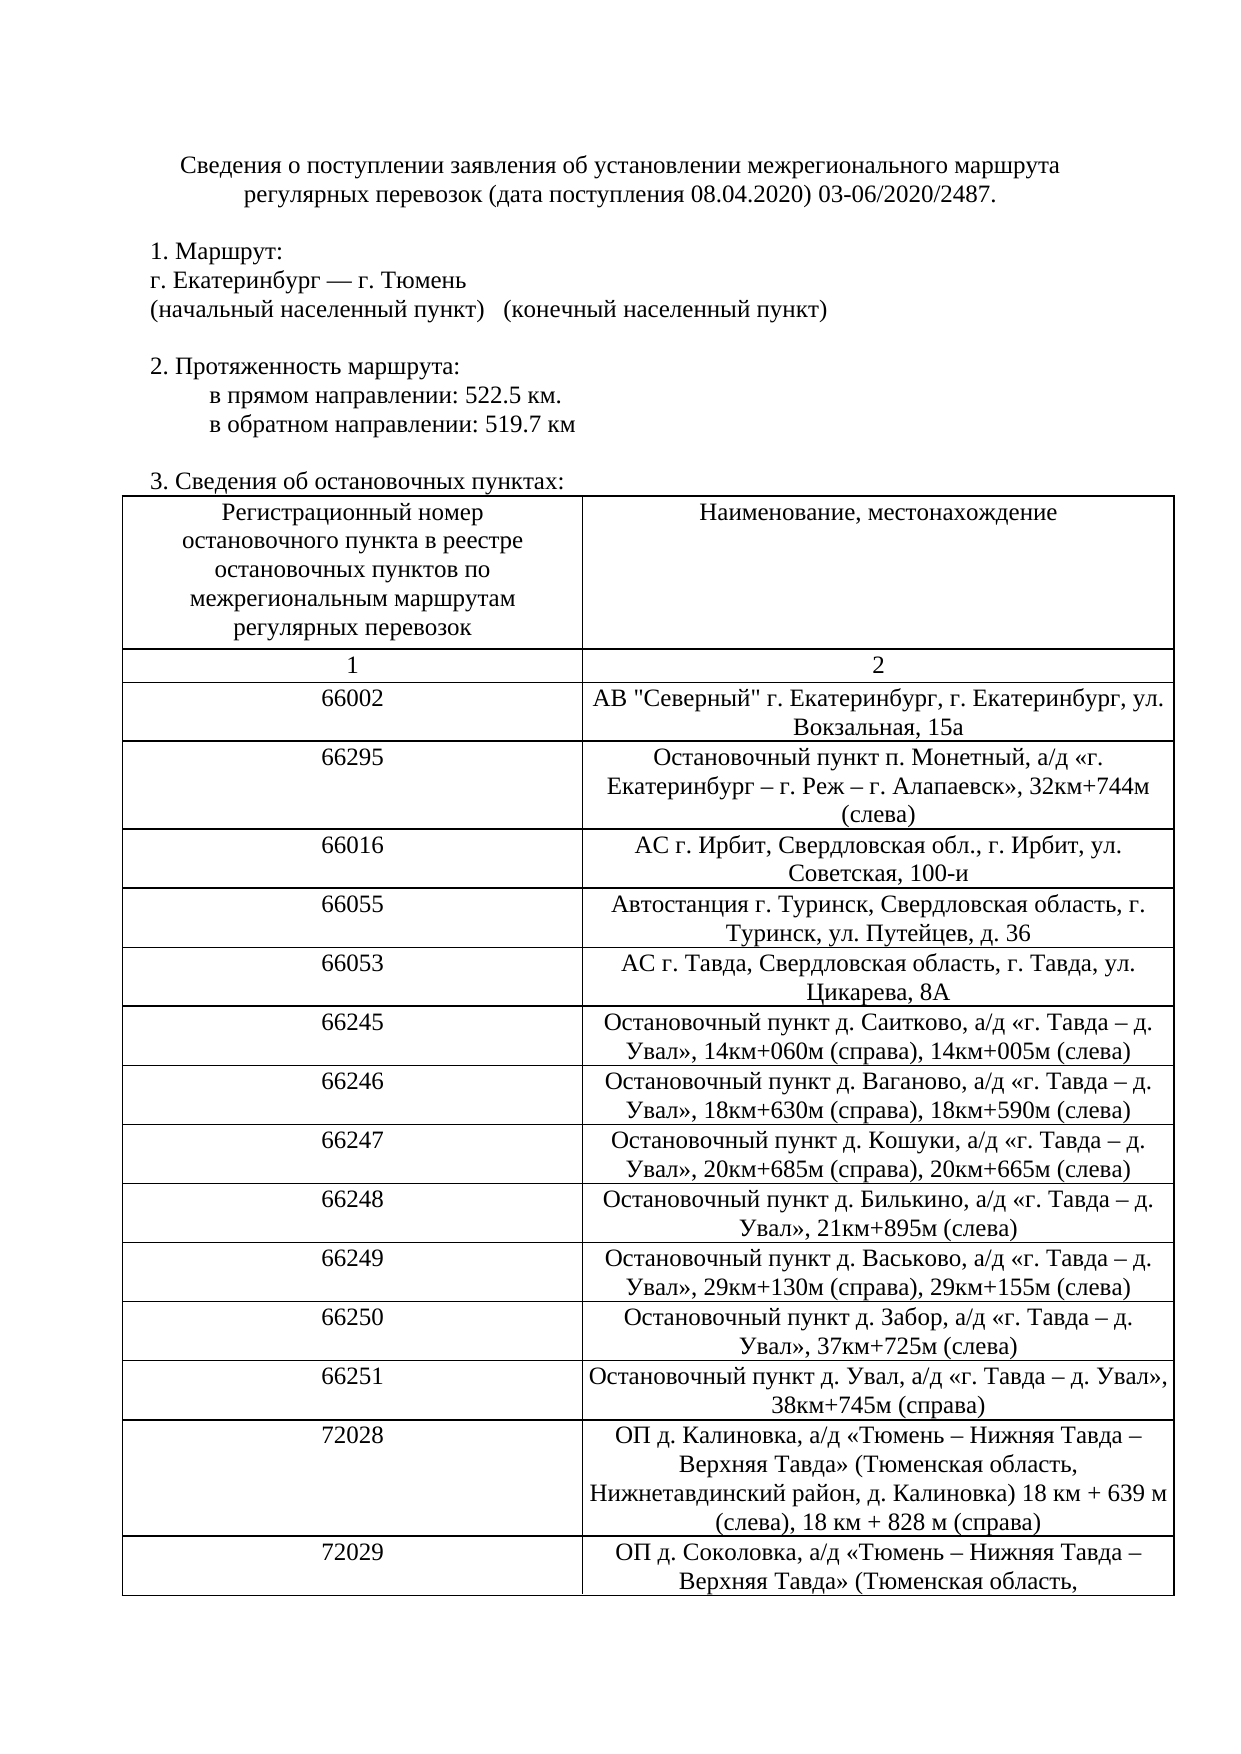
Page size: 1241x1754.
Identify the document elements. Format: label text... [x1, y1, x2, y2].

table_cell Остановочный пункт д. Васьково, а/д «г. Тавда – д. Увал», 29км+130м (справа), 29км+155м (слева) [583, 1243, 1173, 1301]
table_cell 66245 [123, 1007, 582, 1064]
table_cell 66251 [123, 1361, 582, 1419]
table_cell 66053 [123, 948, 582, 1005]
text 3. Сведения об остановочных пунктах: [150, 466, 1090, 495]
table_cell 66246 [123, 1066, 582, 1123]
table_cell Остановочный пункт д. Забор, а/д «г. Тавда – д. Увал», 37км+725м (слева) [583, 1302, 1173, 1360]
table_cell 72028 [123, 1421, 582, 1535]
text г. Екатеринбург — г. Тюмень [150, 265, 1090, 294]
table_cell 2 [583, 650, 1173, 681]
table_cell 66295 [123, 742, 582, 828]
table_cell 72029 [123, 1537, 582, 1594]
table_cell 66249 [123, 1243, 582, 1301]
text (начальный населенный пункт) (конечный населенный пункт) [150, 294, 1090, 322]
text 1. Маршрут: [150, 236, 1090, 265]
table_cell АС г. Ирбит, Свердловская обл., г. Ирбит, ул. Советская, 100-и [583, 830, 1173, 887]
table_cell ОП д. Калиновка, а/д «Тюмень – Нижняя Тавда – Верхняя Тавда» (Тюменская область, Нижнетавдинский район, д. Калиновка) 18 км + 639 м (слева), 18 км + 828 м (справа) [583, 1421, 1173, 1535]
table_cell 66248 [123, 1184, 582, 1242]
text 2. Протяженность маршрута: [150, 351, 1090, 380]
table_cell Остановочный пункт д. Увал, а/д «г. Тавда – д. Увал», 38км+745м (справа) [583, 1361, 1173, 1419]
table_cell Автостанция г. Туринск, Свердловская область, г. Туринск, ул. Путейцев, д. 36 [583, 889, 1173, 946]
table_cell 66055 [123, 889, 582, 946]
text в прямом направлении: 522.5 км. [150, 380, 1090, 409]
table_cell 66002 [123, 683, 582, 740]
table_cell 66016 [123, 830, 582, 887]
text в обратном направлении: 519.7 км [150, 409, 1090, 437]
text Сведения о поступлении заявления об установлении межрегионального маршрута регулярных перевозок (дата поступления 08.04.2020) 03-06/2020/2487. [150, 150, 1090, 207]
table_cell 66250 [123, 1302, 582, 1360]
table_cell 66247 [123, 1125, 582, 1183]
table_cell Остановочный пункт п. Монетный, а/д «г. Екатеринбург – г. Реж – г. Алапаевск», 32км+744м (слева) [583, 742, 1173, 828]
table_cell Остановочный пункт д. Саитково, а/д «г. Тавда – д. Увал», 14км+060м (справа), 14км+005м (слева) [583, 1007, 1173, 1064]
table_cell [583, 1537, 1173, 1594]
table_cell Остановочный пункт д. Кошуки, а/д «г. Тавда – д. Увал», 20км+685м (справа), 20км+665м (слева) [583, 1125, 1173, 1183]
table_header Наименование, местонахождение [583, 497, 1173, 648]
table_cell Остановочный пункт д. Билькино, а/д «г. Тавда – д. Увал», 21км+895м (слева) [583, 1184, 1173, 1242]
table_header Регистрационный номер остановочного пункта в реестре остановочных пунктов по межрегиональным маршрутам регулярных перевозок [123, 497, 582, 648]
table_cell 1 [123, 650, 582, 681]
table_cell Остановочный пункт д. Ваганово, а/д «г. Тавда – д. Увал», 18км+630м (справа), 18км+590м (слева) [583, 1066, 1173, 1123]
table_cell АС г. Тавда, Свердловская область, г. Тавда, ул. Цикарева, 8А [583, 948, 1173, 1005]
table_cell АВ "Северный" г. Екатеринбург, г. Екатеринбург, ул. Вокзальная, 15а [583, 683, 1173, 740]
